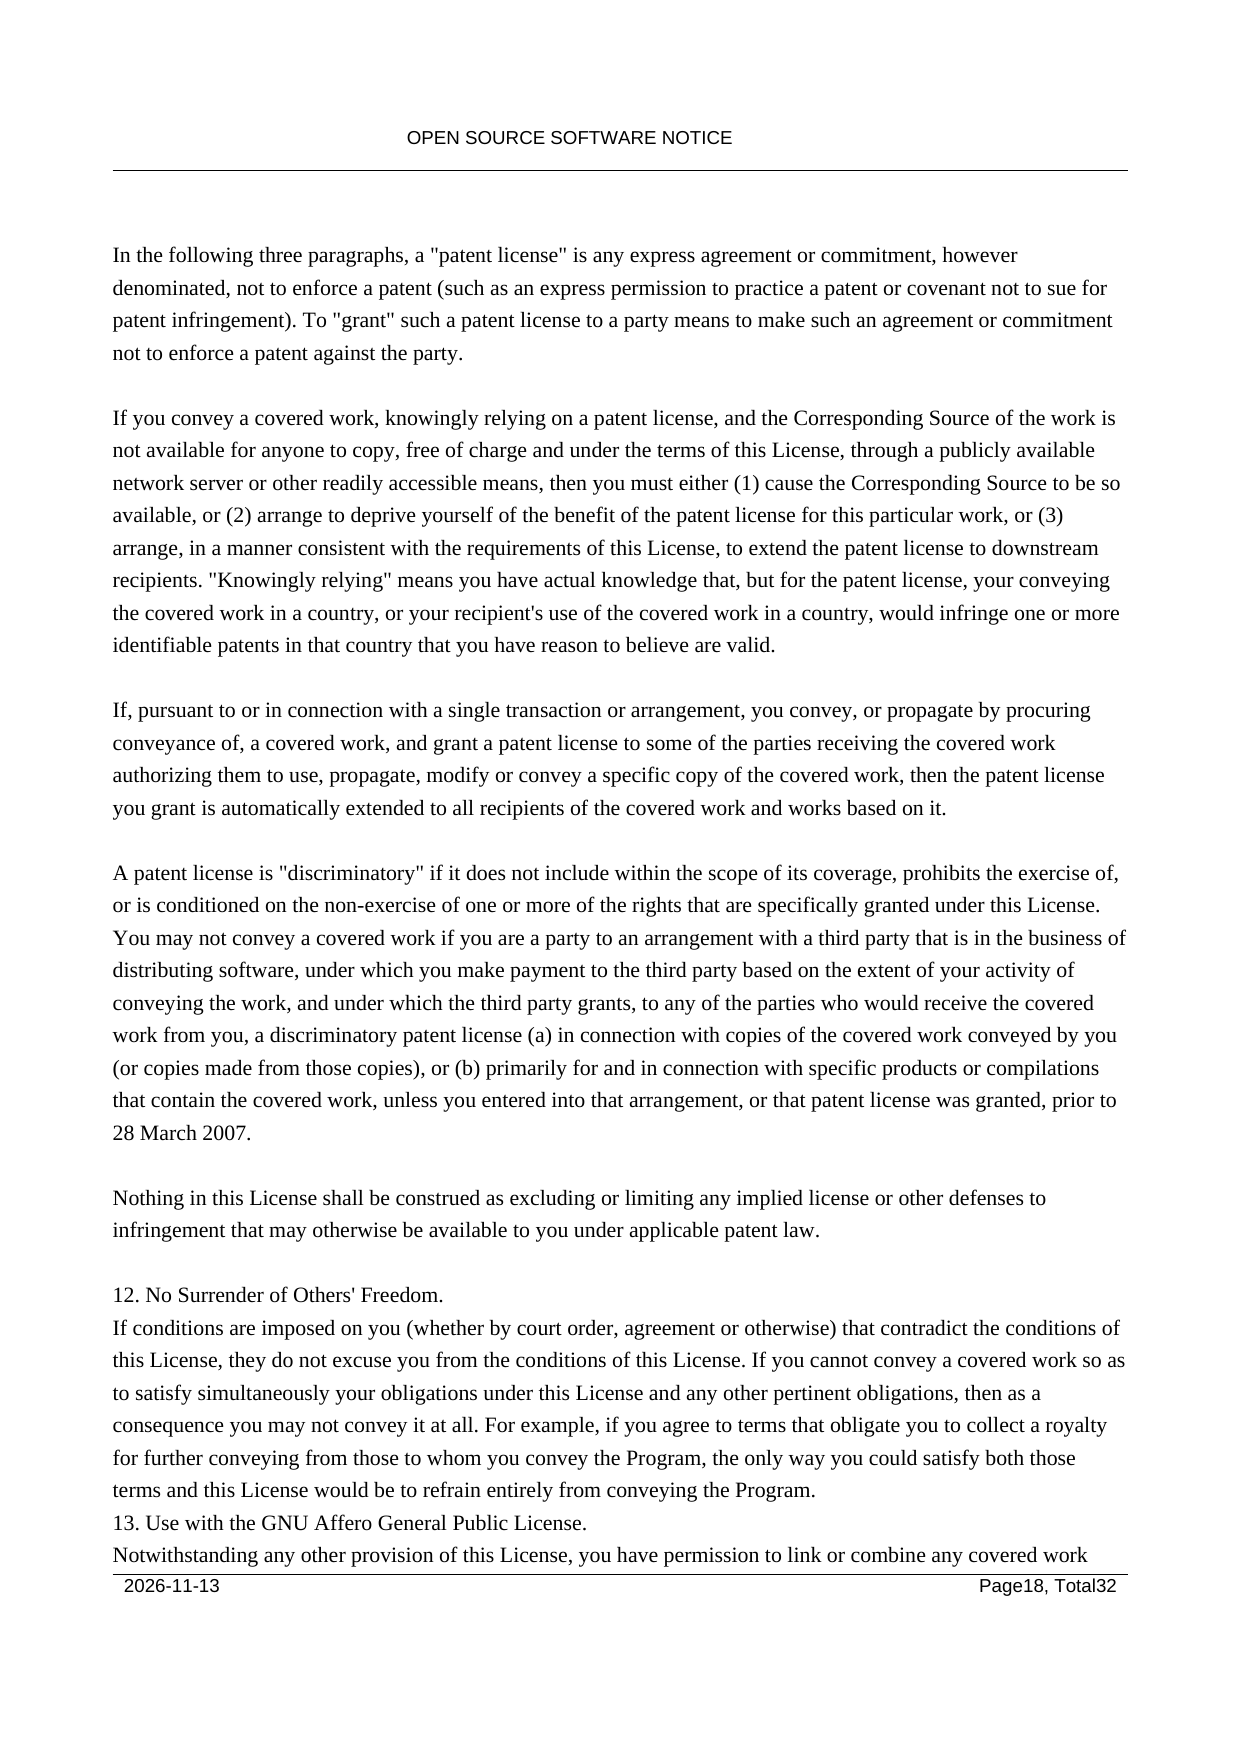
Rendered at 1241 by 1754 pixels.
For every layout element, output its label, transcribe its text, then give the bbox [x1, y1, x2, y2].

text If conditions are imposed on you (whether by court order, agreement or otherwise) that contradict the conditions of this License, they do not excuse you from the conditions of this License. If you cannot convey a covered work so as to satisfy simultaneously your obligations under this License and any other pertinent obligations, then as a consequence you may not convey it at all. For example, if you agree to terms that obligate you to collect a royalty for further conveying from those to whom you convey the Program, the only way you could satisfy both those terms and this License would be to refrain entirely from conveying the Program. [112, 1311, 1128, 1506]
text Nothing in this License shall be construed as excluding or limiting any implied license or other defenses to infringement that may otherwise be available to you under applicable patent law. [112, 1181, 1128, 1246]
text In the following three paragraphs, a "patent license" is any express agreement or commitment, however denominated, not to enforce a patent (such as an express permission to practice a patent or covenant not to sue for patent infringement). To "grant" such a patent license to a party means to make such an agreement or commitment not to enforce a patent against the party. [112, 239, 1128, 369]
text If, pursuant to or in connection with a single transaction or arrangement, you convey, or propagate by procuring conveyance of, a covered work, and grant a patent license to some of the parties receiving the covered work authorizing them to use, propagate, modify or convey a specific copy of the covered work, then the patent license you grant is automatically extended to all recipients of the covered work and works based on it. [112, 694, 1128, 824]
text A patent license is "discriminatory" if it does not include within the scope of its coverage, prohibits the exercise of, or is conditioned on the non-exercise of one or more of the rights that are specifically granted under this License. You may not convey a covered work if you are a party to an arrangement with a third party that is in the business of distributing software, under which you make payment to the third party based on the extent of your activity of conveying the work, and under which the third party grants, to any of the parties who would receive the covered work from you, a discriminatory patent license (a) in connection with copies of the covered work conveyed by you (or copies made from those copies), or (b) primarily for and in connection with specific products or compilations that contain the covered work, unless you entered into that arrangement, or that patent license was granted, prior to 28 March 2007. [112, 856, 1128, 1149]
text If you convey a covered work, knowingly relying on a patent license, and the Corresponding Source of the work is not available for anyone to copy, free of charge and under the terms of this License, through a publicly available network server or other readily accessible means, then you must either (1) cause the Corresponding Source to be so available, or (2) arrange to deprive yourself of the benefit of the patent license for this particular work, or (3) arrange, in a manner consistent with the requirements of this License, to extend the patent license to downstream recipients. "Knowingly relying" means you have actual knowledge that, but for the patent license, your conveying the covered work in a country, or your recipient's use of the covered work in a country, would infringe one or more identifiable patents in that country that you have reason to believe are valid. [112, 401, 1128, 661]
text 13. Use with the GNU Affero General Public License. [112, 1506, 1128, 1539]
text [112, 1539, 1128, 1571]
text 12. No Surrender of Others' Freedom. [112, 1279, 1128, 1311]
